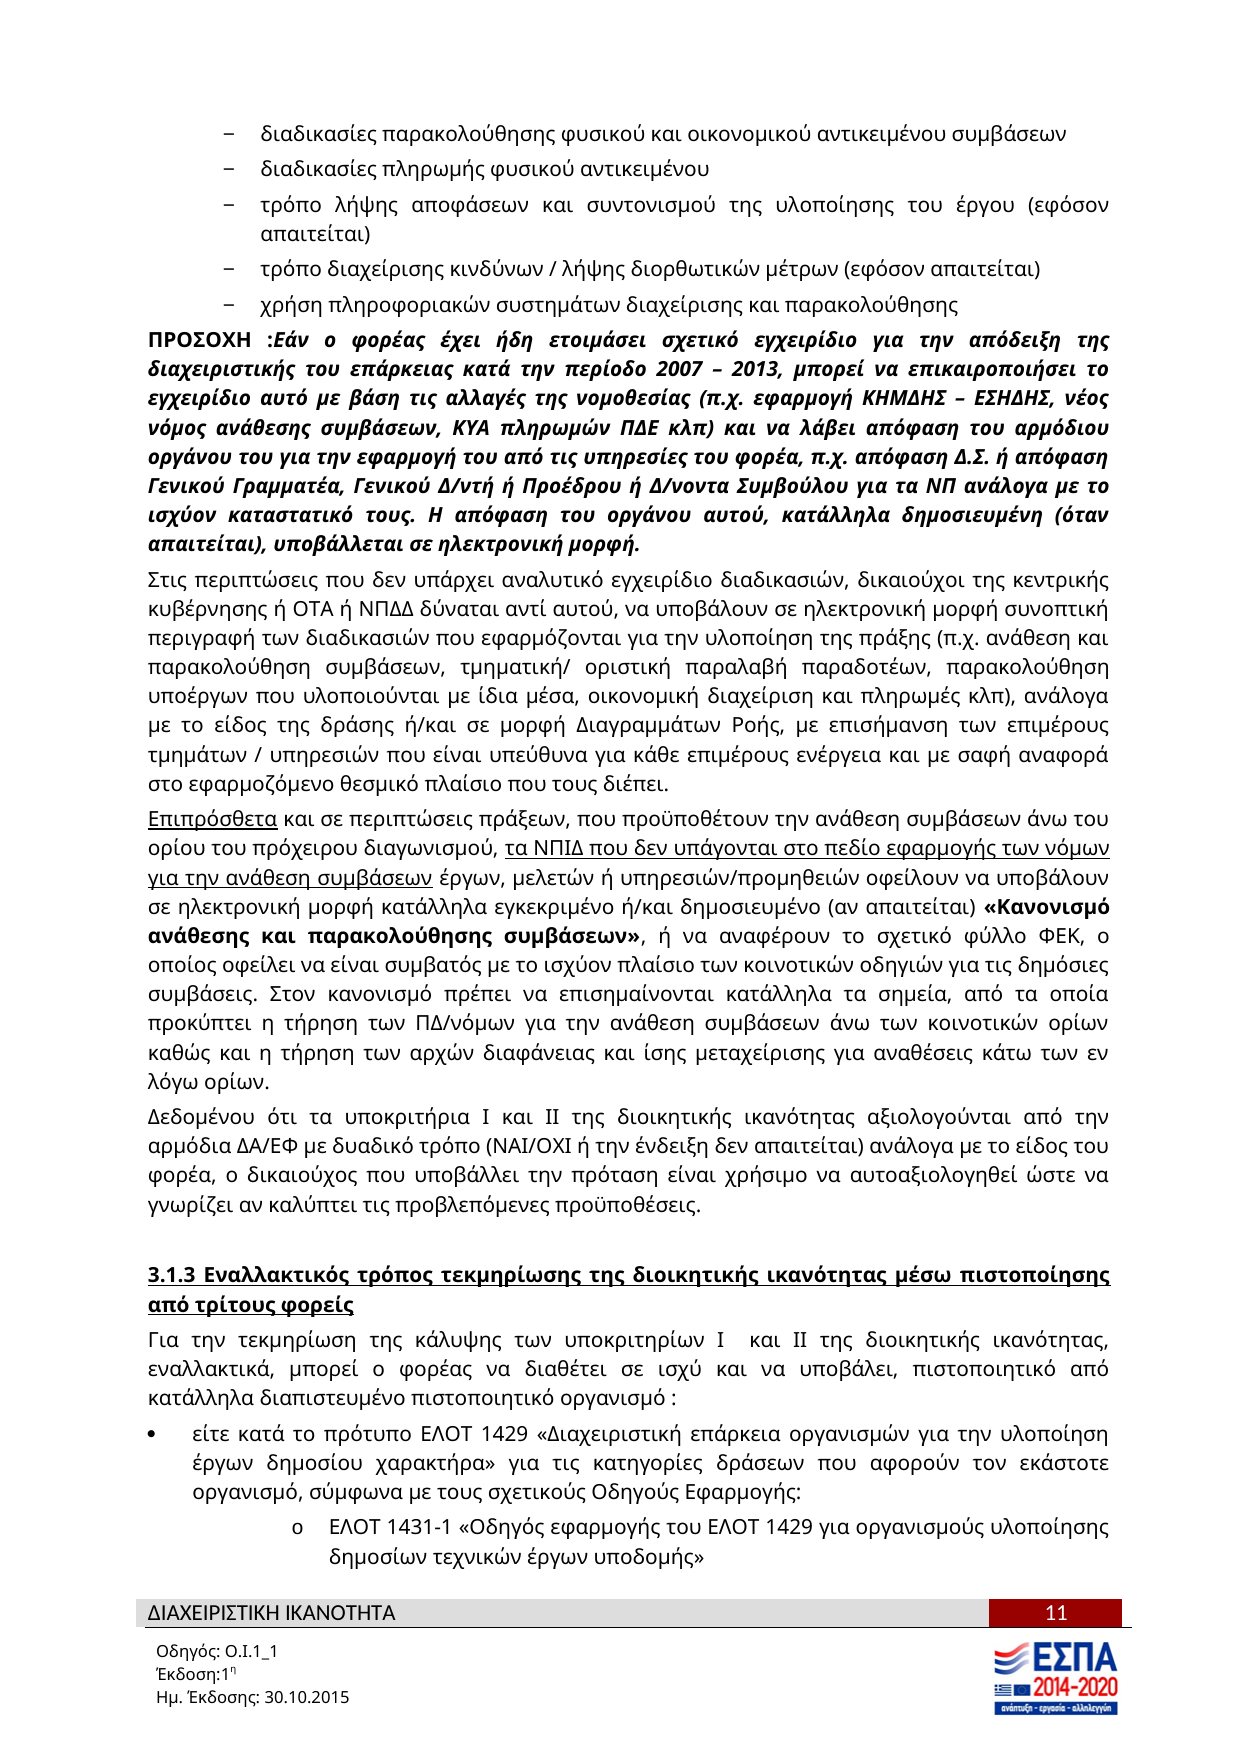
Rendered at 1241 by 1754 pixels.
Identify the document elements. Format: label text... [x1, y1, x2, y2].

list τρόπο διαχείρισης κινδύνων / λήψης διορθωτικών μέτρων (εφόσον απαιτείται) [223, 253, 1110, 283]
list χρήση πληροφοριακών συστημάτων διαχείρισης και παρακολούθησης [223, 289, 1110, 318]
text Για την τεκμηρίωση της κάλυψης των υποκριτηρίων Ι και ΙΙ της διοικητικής ικανότητας, εναλλακτικά, μπορεί ο φορέας να διαθέτει σε ισχύ και να υποβάλει, πιστοποιητικό από κατάλληλα διαπιστευμένο πιστοποιητικό οργανισμό : [148, 1324, 1110, 1412]
text Στις περιπτώσεις που δεν υπάρχει αναλυτικό εγχειρίδιο διαδικασιών, δικαιούχοι της κεντρικής κυβέρνησης ή ΟΤΑ ή ΝΠΔΔ δύναται αντί αυτού, να υποβάλουν σε ηλεκτρονική μορφή συνοπτική περιγραφή των διαδικασιών που εφαρμόζονται για την υλοποίηση της πράξης (π.χ. ανάθεση και παρακολούθηση συμβάσεων, τμηματική/ οριστική παραλαβή παραδοτέων, παρακολούθηση υποέργων που υλοποιούνται με ίδια μέσα, οικονομική διαχείριση και πληρωμές κλπ), ανάλογα με το είδος της δράσης ή/και σε μορφή Διαγραμμάτων Ροής, με επισήμανση των επιμέρους τμημάτων / υπηρεσιών που είναι υπεύθυνα για κάθε επιμέρους ενέργεια και με σαφή αναφορά στο εφαρμοζόμενο θεσμικό πλαίσιο που τους διέπει. [148, 564, 1110, 797]
picture [991, 1640, 1121, 1717]
text 3.1.3 Εναλλακτικός τρόπος τεκμηρίωσης της διοικητικής ικανότητας μέσω πιστοποίησης από τρίτους φορείς [148, 1286, 1110, 1318]
text Δεδομένου ότι τα υποκριτήρια Ι και ΙΙ της διοικητικής ικανότητας αξιολογούνται από την αρμόδια ΔΑ/ΕΦ με δυαδικό τρόπο (NAI/OXI ή την ένδειξη δεν απαιτείται) ανάλογα με το είδος του φορέα, ο δικαιούχος που υποβάλλει την πρόταση είναι χρήσιμο να αυτοαξιολογηθεί ώστε να γνωρίζει αν καλύπτει τις προβλεπόμενες προϋποθέσεις. [148, 1101, 1110, 1218]
list διαδικασίες πληρωμής φυσικού αντικειμένου [223, 153, 1110, 183]
text Επιπρόσθετα και σε περιπτώσεις πράξεων, που προϋποθέτουν την ανάθεση συμβάσεων άνω του ορίου του πρόχειρου διαγωνισμού, τα ΝΠΙΔ που δεν υπάγονται στο πεδίο εφαρμογής των νόμων για την ανάθεση συμβάσεων έργων, μελετών ή υπηρεσιών/προμηθειών οφείλουν να υποβάλουν σε ηλεκτρονική μορφή κατάλληλα εγκεκριμένο ή/και δημοσιευμένο (αν απαιτείται) «Κανονισμό ανάθεσης και παρακολούθησης συμβάσεων», ή να αναφέρουν το σχετικό φύλλο ΦΕΚ, ο οποίος οφείλει να είναι συμβατός με το ισχύον πλαίσιο των κοινοτικών οδηγιών για τις δημόσιες συμβάσεις. Στον κανονισμό πρέπει να επισημαίνονται κατάλληλα τα σημεία, από τα οποία προκύπτει η τήρηση των ΠΔ/νόμων για την ανάθεση συμβάσεων άνω των κοινοτικών ορίων καθώς και η τήρηση των αρχών διαφάνειας και ίσης μεταχείρισης για αναθέσεις κάτω των εν λόγω ορίων. [148, 803, 1110, 1095]
list διαδικασίες παρακολούθησης φυσικού και οικονομικού αντικειμένου συμβάσεων [223, 118, 1110, 147]
list τρόπο λήψης αποφάσεων και συντονισμού της υλοποίησης του έργου (εφόσον απαιτείται) [223, 189, 1110, 247]
list είτε κατά το πρότυπο ΕΛΟΤ 1429 «Διαχειριστική επάρκεια οργανισμών για την υλοποίηση έργων δημοσίου χαρακτήρα» για τις κατηγορίες δράσεων που αφορούν τον εκάστοτε οργανισμό, σύμφωνα με τους σχετικούς Οδηγούς Εφαρμογής: [148, 1418, 1110, 1506]
text ΠΡΟΣΟΧΗ :Εάν ο φορέας έχει ήδη ετοιμάσει σχετικό εγχειρίδιο για την απόδειξη της διαχειριστικής του επάρκειας κατά την περίοδο 2007 – 2013, μπορεί να επικαιροποιήσει το εγχειρίδιο αυτό με βάση τις αλλαγές της νομοθεσίας (π.χ. εφαρμογή ΚΗΜΔΗΣ – ΕΣΗΔΗΣ, νέος νόμος ανάθεσης συμβάσεων, ΚΥΑ πληρωμών ΠΔΕ κλπ) και να λάβει απόφαση του αρμόδιου οργάνου του για την εφαρμογή του από τις υπηρεσίες του φορέα, π.χ. απόφαση Δ.Σ. ή απόφαση Γενικού Γραμματέα, Γενικού Δ/ντή ή Προέδρου ή Δ/νοντα Συμβούλου για τα ΝΠ ανάλογα με το ισχύον καταστατικό τους. Η απόφαση του οργάνου αυτού, κατάλληλα δημοσιευμένη (όταν απαιτείται), υποβάλλεται σε ηλεκτρονική μορφή. [148, 324, 1110, 558]
text 3.1.3 Εναλλακτικός τρόπος τεκμηρίωσης της διοικητικής ικανότητας μέσω πιστοποίησης από τρίτους φορείς [148, 1260, 1110, 1285]
list ΕΛΟΤ 1431-1 «Οδηγός εφαρμογής του ΕΛΟΤ 1429 για οργανισμούς υλοποίησης δημοσίων τεχνικών έργων υποδομής» [291, 1512, 1110, 1570]
